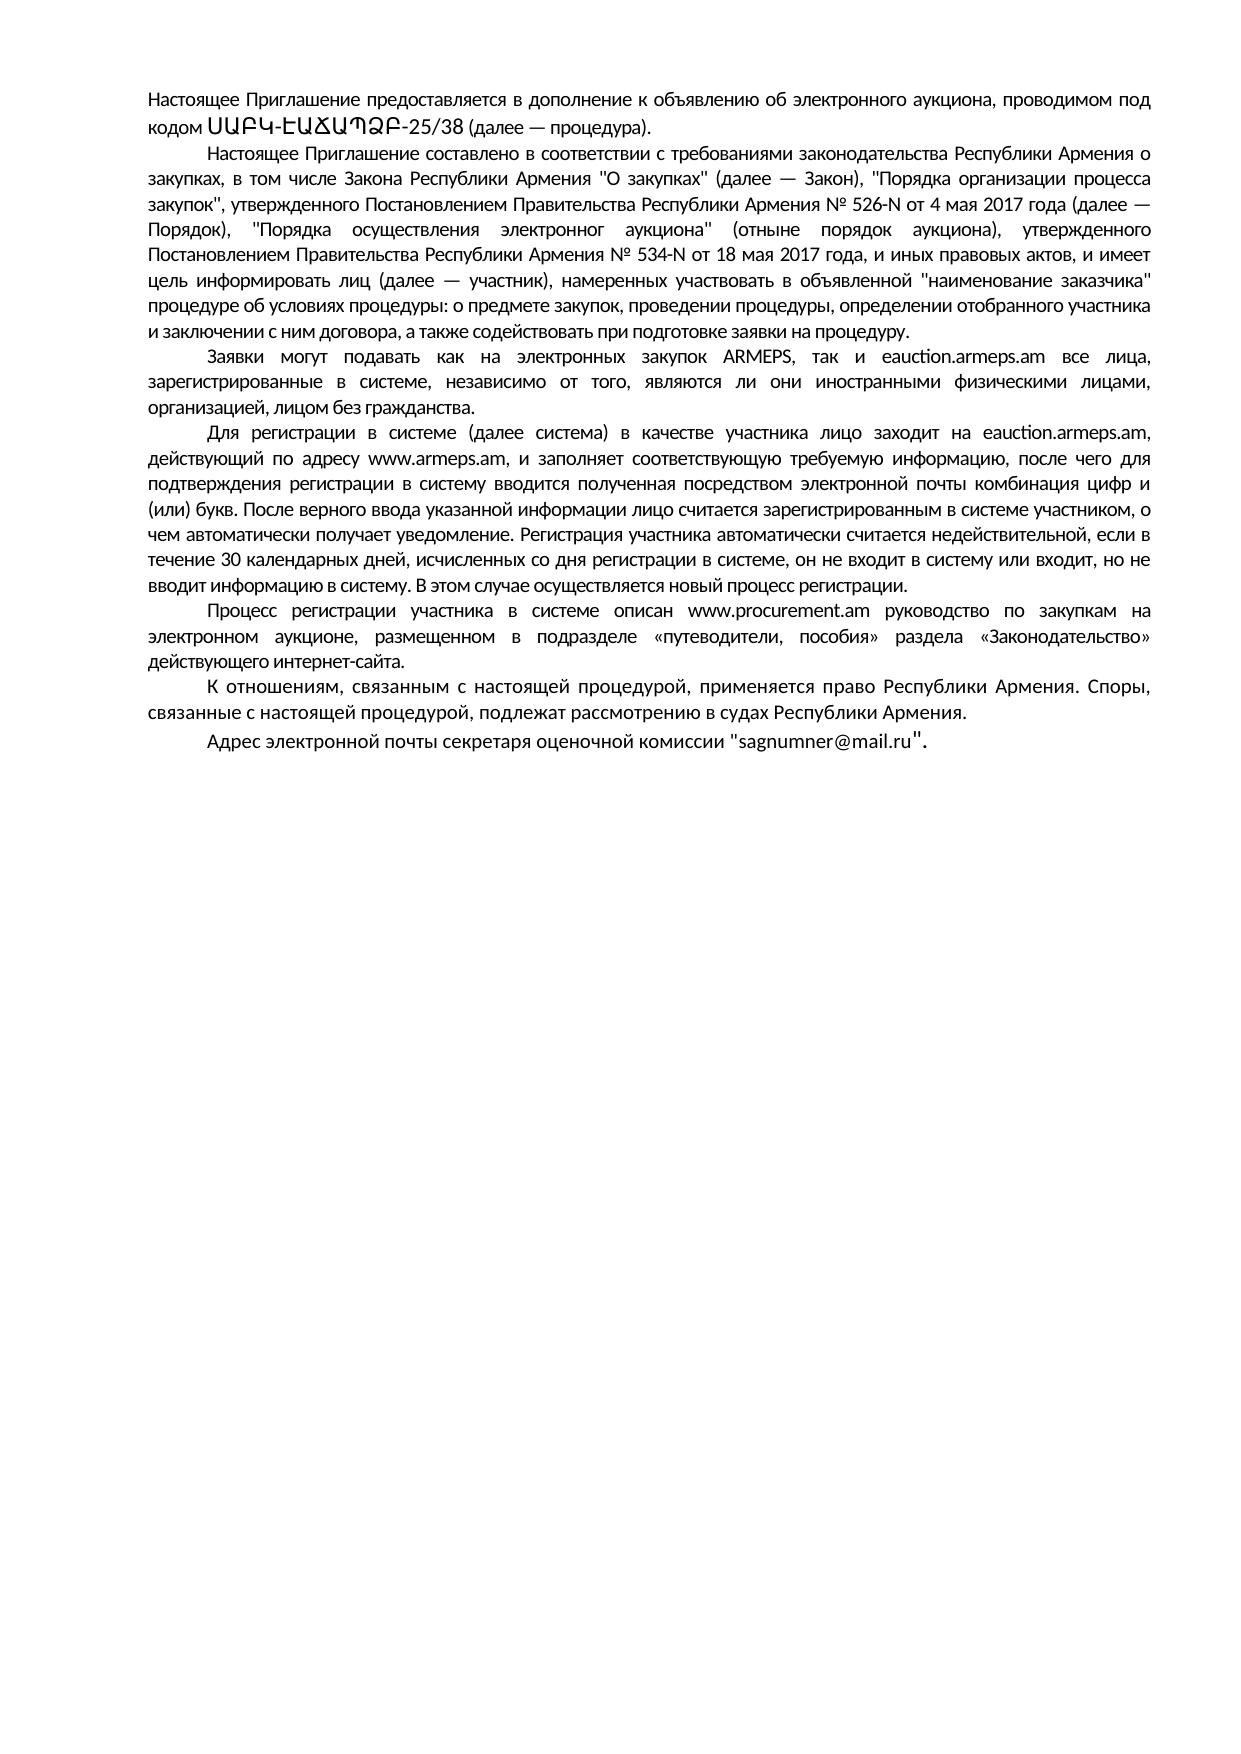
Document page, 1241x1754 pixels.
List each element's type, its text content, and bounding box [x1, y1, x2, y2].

text Настоящее Приглашение составлено в соответствии с требованиями законодательства Республики Армения о закупках, в том числе Закона Республики Армения "О закупках" (далее — Закон), "Порядка организации процесса закупок", утвержденного Постановлением Правительства Республики Армения № 526-N от 4 мая 2017 года (далее — Порядок), "Порядка осуществления электронног аукциона" (отныне порядок аукциона), утвержденного Постановлением Правительства Республики Армения № 534-N от 18 мая 2017 года, и иных правовых актов, и имеет цель информировать лиц (далее — участник), намеренных участвовать в объявленной "наименование заказчика" процедуре об условиях процедуры: о предмете закупок, проведении процедуры, определении отобранного участника и заключении с ним договора, а также содействовать при подготовке заявки на процедуру. [148, 140, 1152, 343]
text К отношениям, связанным с настоящей процедурой, применяется право Республики Армения. Споры, связанные с настоящей процедурой, подлежат рассмотрению в судах Республики Армения. [148, 674, 1152, 724]
text Процесс регистрации участника в системе описан www.procurement.am руководство по закупкам на электронном аукционе, размещенном в подразделе «путеводители, пособия» раздела «Законодательство» действующего интернет-сайта. [148, 597, 1152, 674]
text Настоящее Приглашение предоставляется в дополнение к объявлению об электронного аукциона, проводимом под кодом ՍԱԲԿ-ԷԱՃԱՊՁԲ-25/38 (далее — процедура). [148, 86, 1152, 140]
text Для регистрации в системе (далее система) в качестве участника лицо заходит на eauction.armeps.am, действующий по адресу www.armeps.am, и заполняет соответствующую требуемую информацию, после чего для подтверждения регистрации в систему вводится полученная посредством электронной почты комбинация цифр и (или) букв. После верного ввода указанной информации лицо считается зарегистрированным в системе участником, о чем автоматически получает уведомление. Регистрация участника автоматически считается недействительной, если в течение 30 календарных дней, исчисленных со дня регистрации в системе, он не входит в систему или входит, но не вводит информацию в систему. В этом случае осуществляется новый процесс регистрации. [148, 419, 1152, 597]
text Заявки могут подавать как на электронных закупок ARMEPS, так и eauction.armeps.am все лица, зарегистрированные в системе, независимо от того, являются ли они иностранными физическими лицами, организацией, лицом без гражданства. [148, 343, 1152, 419]
text Адрес электронной почты секретаря оценочной комиссии "sagnumner@mail.ru". [148, 724, 1152, 755]
